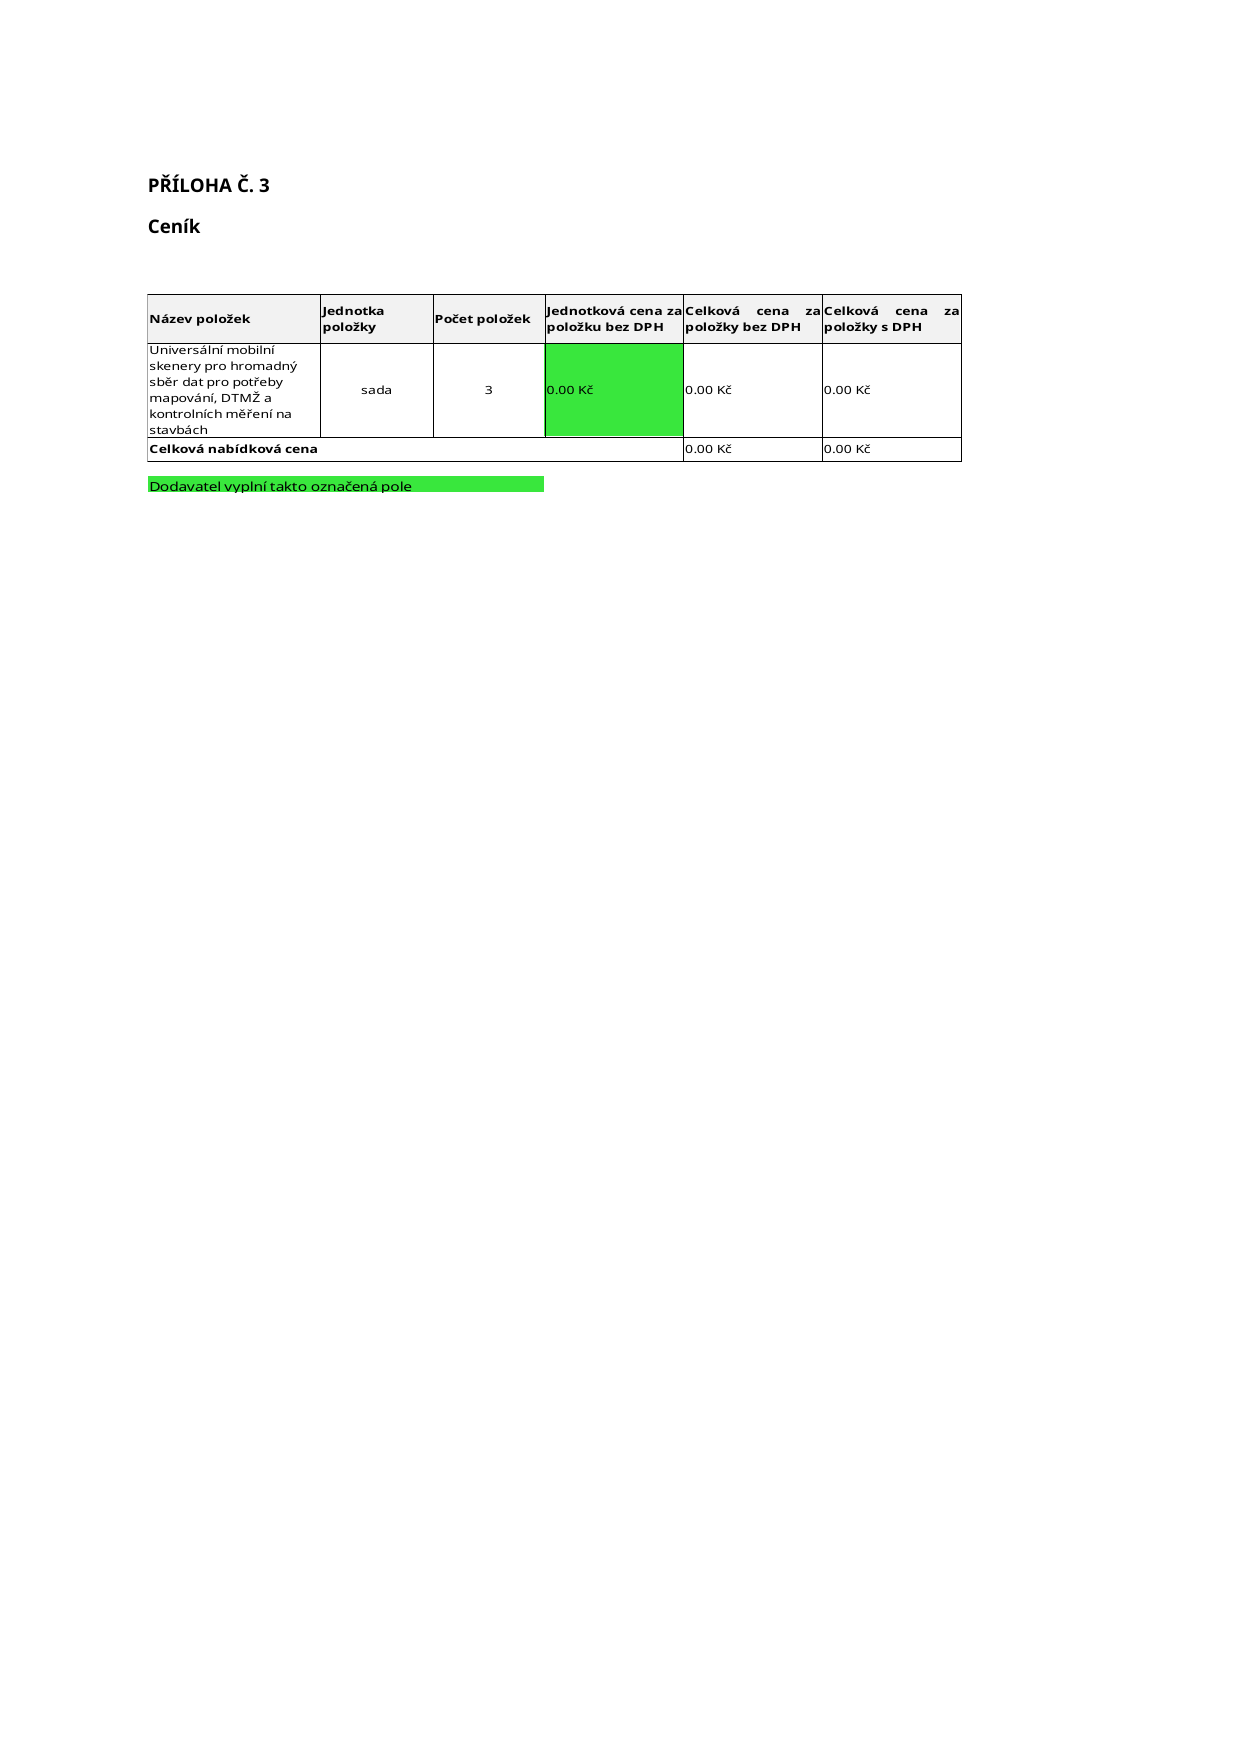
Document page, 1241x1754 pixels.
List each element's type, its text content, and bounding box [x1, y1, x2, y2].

text Příloha č. 3 [148, 173, 1093, 198]
text Ceník [148, 213, 1093, 239]
